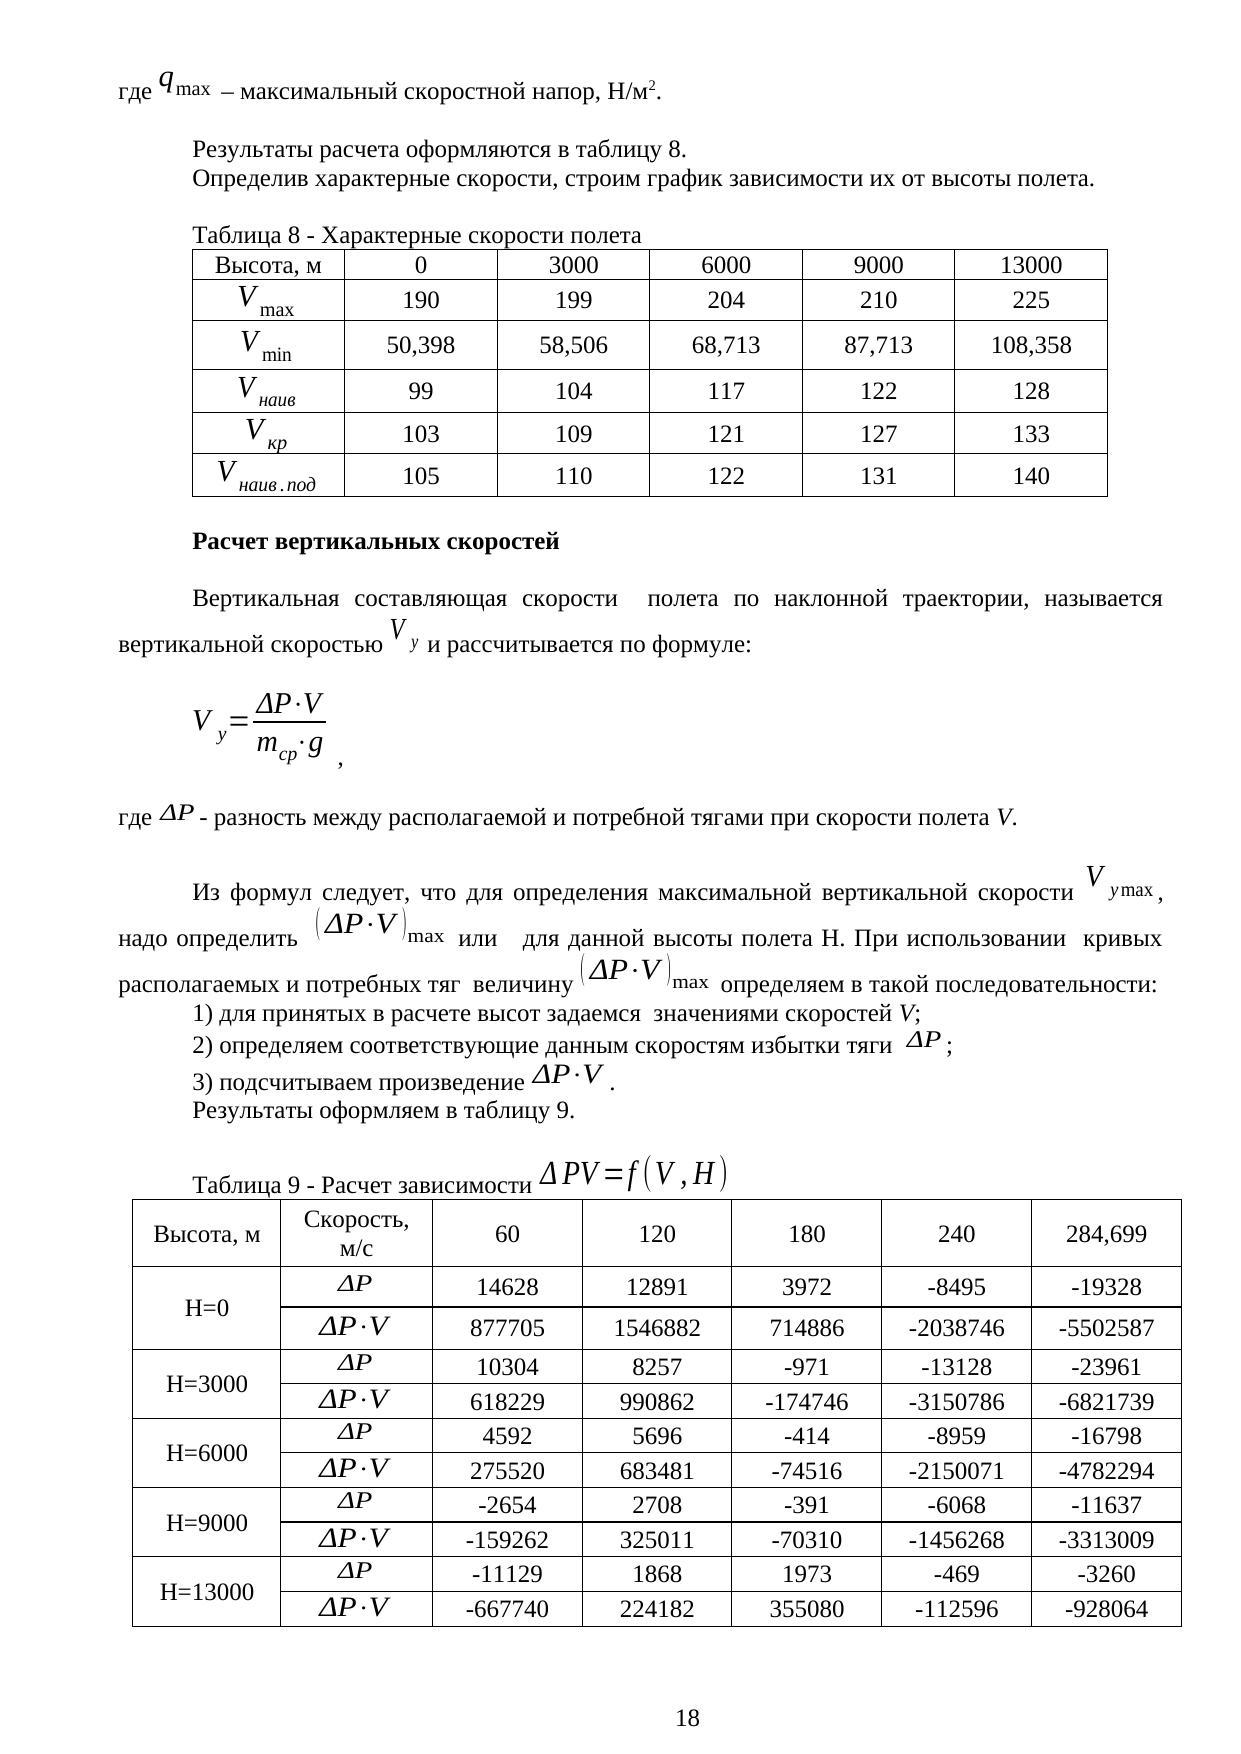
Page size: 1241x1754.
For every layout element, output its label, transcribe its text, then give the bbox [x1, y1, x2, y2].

table_cell 1973 [732, 1557, 881, 1591]
table_header 240 [882, 1200, 1031, 1266]
table_cell 4592 [433, 1419, 582, 1452]
table_cell -3313009 [1032, 1523, 1181, 1556]
table_cell 105 [345, 454, 497, 496]
table_cell 122 [650, 454, 802, 496]
table_cell 714886 [732, 1308, 881, 1348]
table_cell 99 [345, 370, 497, 412]
table_cell [281, 1453, 432, 1487]
table_cell -112596 [882, 1592, 1031, 1626]
table_cell Н=13000 [133, 1557, 280, 1626]
table_cell 127 [803, 413, 954, 453]
table_cell 109 [498, 413, 649, 453]
table_cell 14628 [433, 1267, 582, 1306]
text Из формул следует, что для определения максимальной вертикальной скорости , надо определить или для данной высоты полета Н. При использовании кривых располагаемых и потребных тяг величину определяем в такой последовательности: [118, 860, 1163, 998]
table_cell -2654 [433, 1488, 582, 1521]
table_cell [281, 1384, 432, 1418]
table_cell 210 [803, 280, 954, 320]
table_cell 5696 [583, 1419, 731, 1452]
table_cell -6068 [882, 1488, 1031, 1521]
table_cell 990862 [583, 1384, 731, 1418]
table_cell 87,713 [803, 321, 954, 368]
table_header 180 [732, 1200, 881, 1266]
table_header 60 [433, 1200, 582, 1266]
table_header 120 [583, 1200, 731, 1266]
table_cell 225 [955, 280, 1107, 320]
table_cell 355080 [732, 1592, 881, 1626]
table_cell -16798 [1032, 1419, 1181, 1452]
table_cell 199 [498, 280, 649, 320]
table_cell -3260 [1032, 1557, 1181, 1591]
table_cell 325011 [583, 1523, 731, 1556]
text Результаты оформляем в таблицу 9. [118, 1096, 1163, 1124]
table_cell Н=9000 [133, 1488, 280, 1556]
table_header 0 [345, 250, 497, 279]
table_cell [281, 1557, 432, 1591]
table_cell -11637 [1032, 1488, 1181, 1521]
table_cell 224182 [583, 1592, 731, 1626]
table_cell -391 [732, 1488, 881, 1521]
table_cell -469 [882, 1557, 1031, 1591]
table_cell [193, 280, 344, 320]
table_cell -2150071 [882, 1453, 1031, 1487]
text Таблица 8 - Характерные скорости полета [118, 220, 1163, 249]
table_cell 1546882 [583, 1308, 731, 1348]
table_cell 108,358 [955, 321, 1107, 368]
table_cell -8959 [882, 1419, 1031, 1452]
table_cell [193, 321, 344, 368]
table_cell -5502587 [1032, 1308, 1181, 1348]
table_cell -3150786 [882, 1384, 1031, 1418]
table_cell [193, 413, 344, 453]
table_cell -2038746 [882, 1308, 1031, 1348]
text Таблица 9 - Расчет зависимости [118, 1153, 1163, 1199]
table_cell 128 [955, 370, 1107, 412]
text , [118, 687, 1163, 771]
table_cell 190 [345, 280, 497, 320]
table_cell -23961 [1032, 1350, 1181, 1383]
table_header 6000 [650, 250, 802, 279]
table_cell [193, 454, 344, 496]
table_cell [281, 1267, 432, 1306]
table_header 9000 [803, 250, 954, 279]
text 3) подсчитываем произведение . [118, 1059, 1163, 1096]
table_header 284,699 [1032, 1200, 1181, 1266]
table_cell [281, 1350, 432, 1383]
table_cell 1868 [583, 1557, 731, 1591]
table_cell -70310 [732, 1523, 881, 1556]
table_cell [281, 1308, 432, 1348]
table_cell 117 [650, 370, 802, 412]
text Результаты расчета оформляются в таблицу 8. [118, 134, 1163, 163]
table_cell -414 [732, 1419, 881, 1452]
text Определив характерные скорости, строим график зависимости их от высоты полета. [118, 163, 1163, 191]
table_cell -11129 [433, 1557, 582, 1591]
text 1) для принятых в расчете высот задаемся значениями скоростей V; [118, 998, 1163, 1027]
table_cell 121 [650, 413, 802, 453]
table_cell 683481 [583, 1453, 731, 1487]
text Расчет вертикальных скоростей [118, 526, 1163, 555]
table_cell Н=0 [133, 1267, 280, 1348]
table_cell -74516 [732, 1453, 881, 1487]
table_cell 50,398 [345, 321, 497, 368]
table_cell 8257 [583, 1350, 731, 1383]
table_cell 204 [650, 280, 802, 320]
text 2) определяем соответствующие данным скоростям избытки тяги ; [118, 1027, 1163, 1059]
table_cell [193, 370, 344, 412]
table_cell 131 [803, 454, 954, 496]
table_cell -667740 [433, 1592, 582, 1626]
table_cell 877705 [433, 1308, 582, 1348]
table_cell 3972 [732, 1267, 881, 1306]
text Вертикальная составляющая скорости полета по наклонной траектории, называется вертикальной скоростью и рассчитывается по формуле: [118, 583, 1163, 658]
table_cell 103 [345, 413, 497, 453]
table_header 13000 [955, 250, 1107, 279]
table_cell [281, 1419, 432, 1452]
table_cell 133 [955, 413, 1107, 453]
table_cell 12891 [583, 1267, 731, 1306]
table_cell -159262 [433, 1523, 582, 1556]
table_cell -928064 [1032, 1592, 1181, 1626]
table_cell Н=3000 [133, 1350, 280, 1418]
table_cell 110 [498, 454, 649, 496]
text где – максимальный скоростной напор, Н/м2. [118, 59, 1163, 105]
table_cell 140 [955, 454, 1107, 496]
table_header Высота, м [133, 1200, 280, 1266]
table_cell -4782294 [1032, 1453, 1181, 1487]
table_cell -971 [732, 1350, 881, 1383]
table_cell [281, 1488, 432, 1521]
table_cell 275520 [433, 1453, 582, 1487]
table_header Высота, м [193, 250, 344, 279]
table_cell -6821739 [1032, 1384, 1181, 1418]
text где - разность между располагаемой и потребной тягами при скорости полета V. [118, 799, 1163, 831]
table_header Скорость, м/с [281, 1200, 432, 1266]
table_cell 2708 [583, 1488, 731, 1521]
table_cell [281, 1592, 432, 1626]
table_cell 68,713 [650, 321, 802, 368]
table_cell Н=6000 [133, 1419, 280, 1487]
table_cell -19328 [1032, 1267, 1181, 1306]
table_cell 58,506 [498, 321, 649, 368]
table_cell -1456268 [882, 1523, 1031, 1556]
table_cell -13128 [882, 1350, 1031, 1383]
table_cell 618229 [433, 1384, 582, 1418]
table_cell 10304 [433, 1350, 582, 1383]
table_header 3000 [498, 250, 649, 279]
table_cell -174746 [732, 1384, 881, 1418]
table_cell 122 [803, 370, 954, 412]
table_cell -8495 [882, 1267, 1031, 1306]
table_cell [281, 1523, 432, 1556]
table_cell 104 [498, 370, 649, 412]
